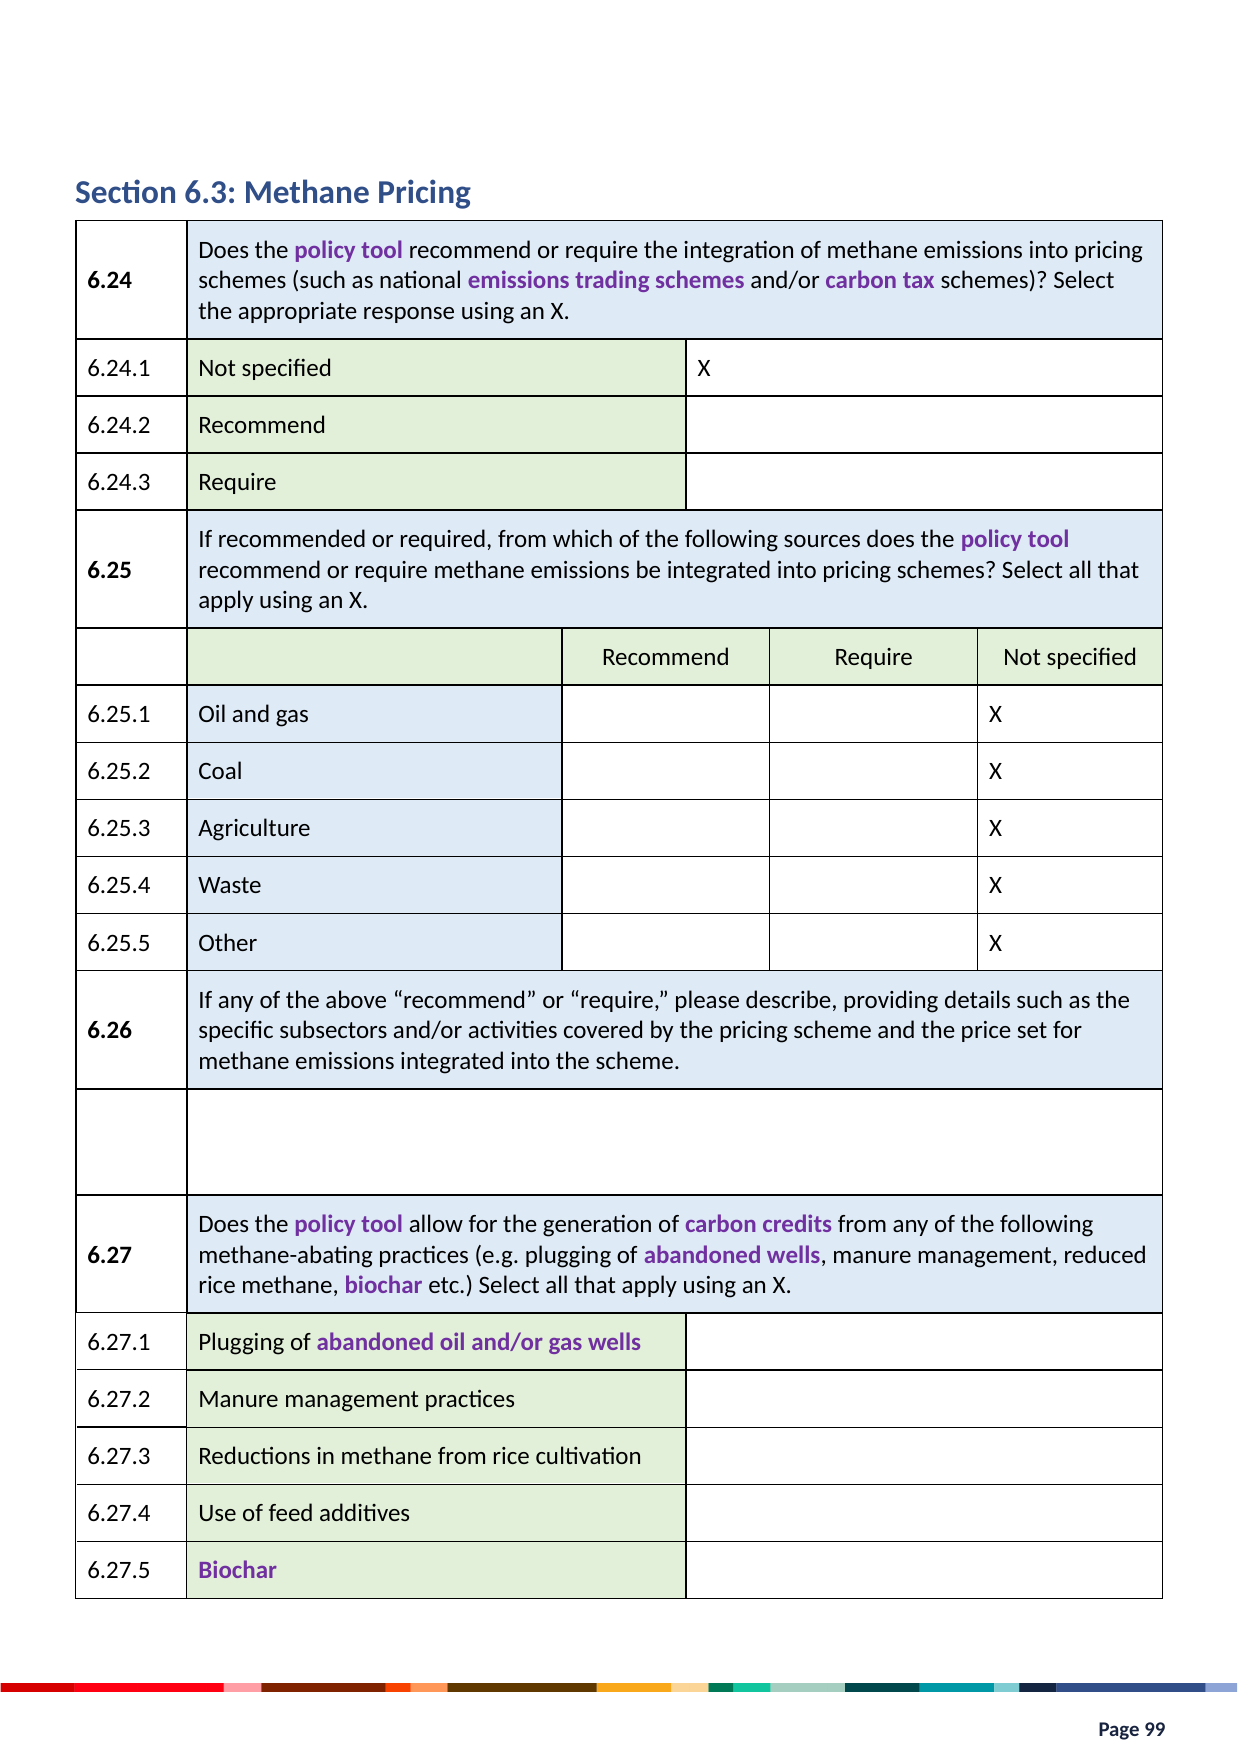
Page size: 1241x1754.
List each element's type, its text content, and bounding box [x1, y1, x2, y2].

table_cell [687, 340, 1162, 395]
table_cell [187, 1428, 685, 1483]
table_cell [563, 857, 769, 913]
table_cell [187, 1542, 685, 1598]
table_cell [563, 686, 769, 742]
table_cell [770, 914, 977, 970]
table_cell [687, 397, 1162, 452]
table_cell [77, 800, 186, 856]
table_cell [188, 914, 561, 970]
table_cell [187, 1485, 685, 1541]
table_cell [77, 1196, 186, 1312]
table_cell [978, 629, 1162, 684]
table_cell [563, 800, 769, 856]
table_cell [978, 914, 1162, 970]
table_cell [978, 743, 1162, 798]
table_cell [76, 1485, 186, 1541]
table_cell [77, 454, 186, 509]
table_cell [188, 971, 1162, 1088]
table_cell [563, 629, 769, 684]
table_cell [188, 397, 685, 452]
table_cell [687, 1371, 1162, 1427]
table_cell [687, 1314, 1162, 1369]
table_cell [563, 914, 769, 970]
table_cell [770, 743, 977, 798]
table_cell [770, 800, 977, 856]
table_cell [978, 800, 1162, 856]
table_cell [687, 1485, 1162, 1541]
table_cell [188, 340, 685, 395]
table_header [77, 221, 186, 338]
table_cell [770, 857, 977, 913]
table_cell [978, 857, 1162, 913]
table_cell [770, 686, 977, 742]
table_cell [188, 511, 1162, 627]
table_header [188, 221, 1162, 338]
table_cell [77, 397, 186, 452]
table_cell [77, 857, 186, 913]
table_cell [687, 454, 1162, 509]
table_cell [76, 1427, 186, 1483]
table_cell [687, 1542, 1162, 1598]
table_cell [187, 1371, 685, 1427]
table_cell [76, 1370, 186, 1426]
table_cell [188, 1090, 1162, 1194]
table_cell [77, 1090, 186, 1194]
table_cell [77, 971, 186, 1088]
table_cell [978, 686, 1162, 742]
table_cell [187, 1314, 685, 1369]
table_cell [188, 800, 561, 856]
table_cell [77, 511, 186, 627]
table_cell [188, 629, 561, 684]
picture [0, 1683, 1236, 1692]
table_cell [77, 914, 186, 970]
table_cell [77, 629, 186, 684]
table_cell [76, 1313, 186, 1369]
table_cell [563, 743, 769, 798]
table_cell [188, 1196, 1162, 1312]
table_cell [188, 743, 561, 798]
subtitle Section 6.3: Methane Pricing [75, 171, 1165, 211]
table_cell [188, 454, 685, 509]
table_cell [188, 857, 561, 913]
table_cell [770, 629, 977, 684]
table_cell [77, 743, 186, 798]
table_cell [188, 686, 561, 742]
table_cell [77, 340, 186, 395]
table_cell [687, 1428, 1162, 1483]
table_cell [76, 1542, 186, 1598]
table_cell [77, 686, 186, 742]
